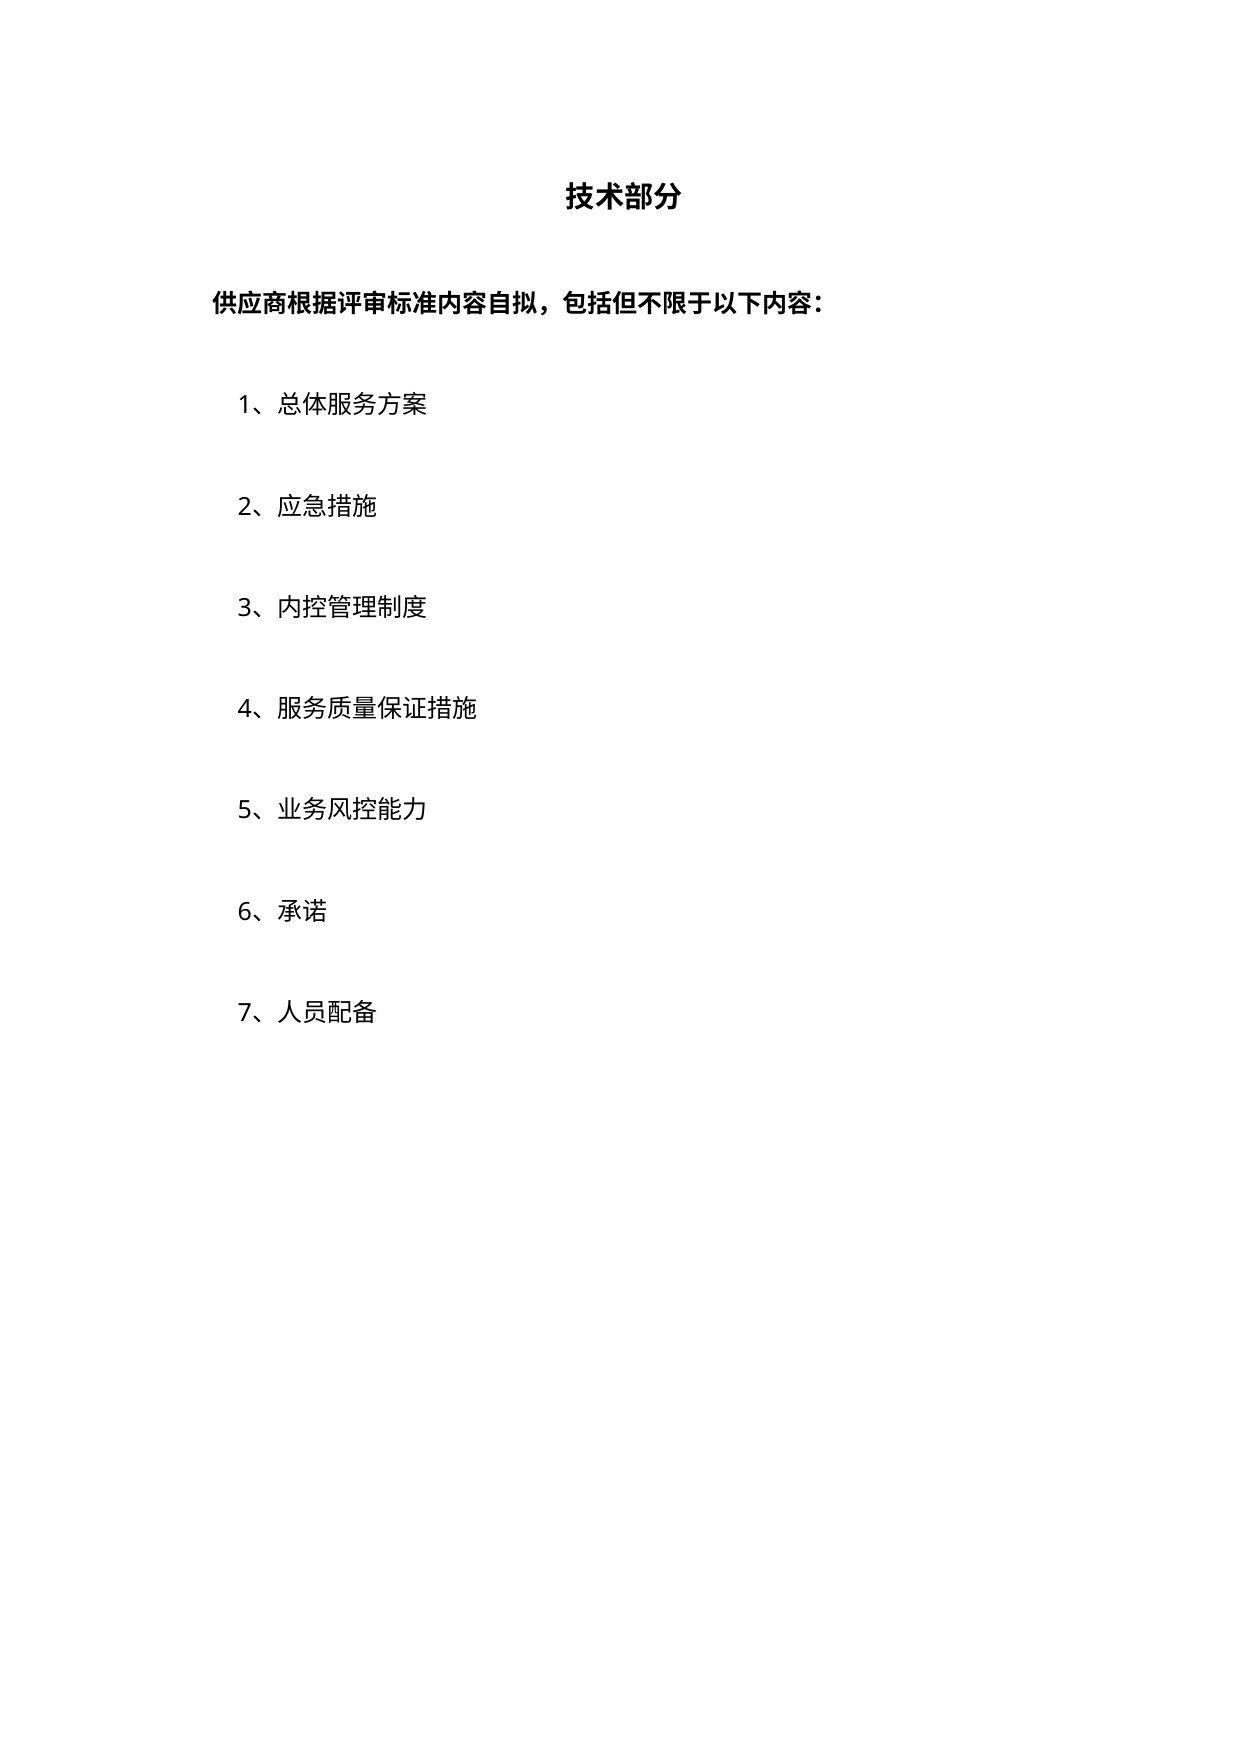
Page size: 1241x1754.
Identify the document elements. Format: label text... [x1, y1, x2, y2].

list 5、业务风控能力 [187, 776, 1053, 841]
list 7、人员配备 [187, 978, 1053, 1043]
list 2、应急措施 [187, 472, 1053, 537]
subtitle 技术部分 [187, 162, 1053, 227]
list 1、总体服务方案 [187, 371, 1053, 436]
list 4、服务质量保证措施 [187, 674, 1053, 739]
list 6、承诺 [187, 877, 1053, 942]
text 供应商根据评审标准内容自拟，包括但不限于以下内容： [187, 269, 1053, 334]
list 3、内控管理制度 [187, 573, 1053, 638]
